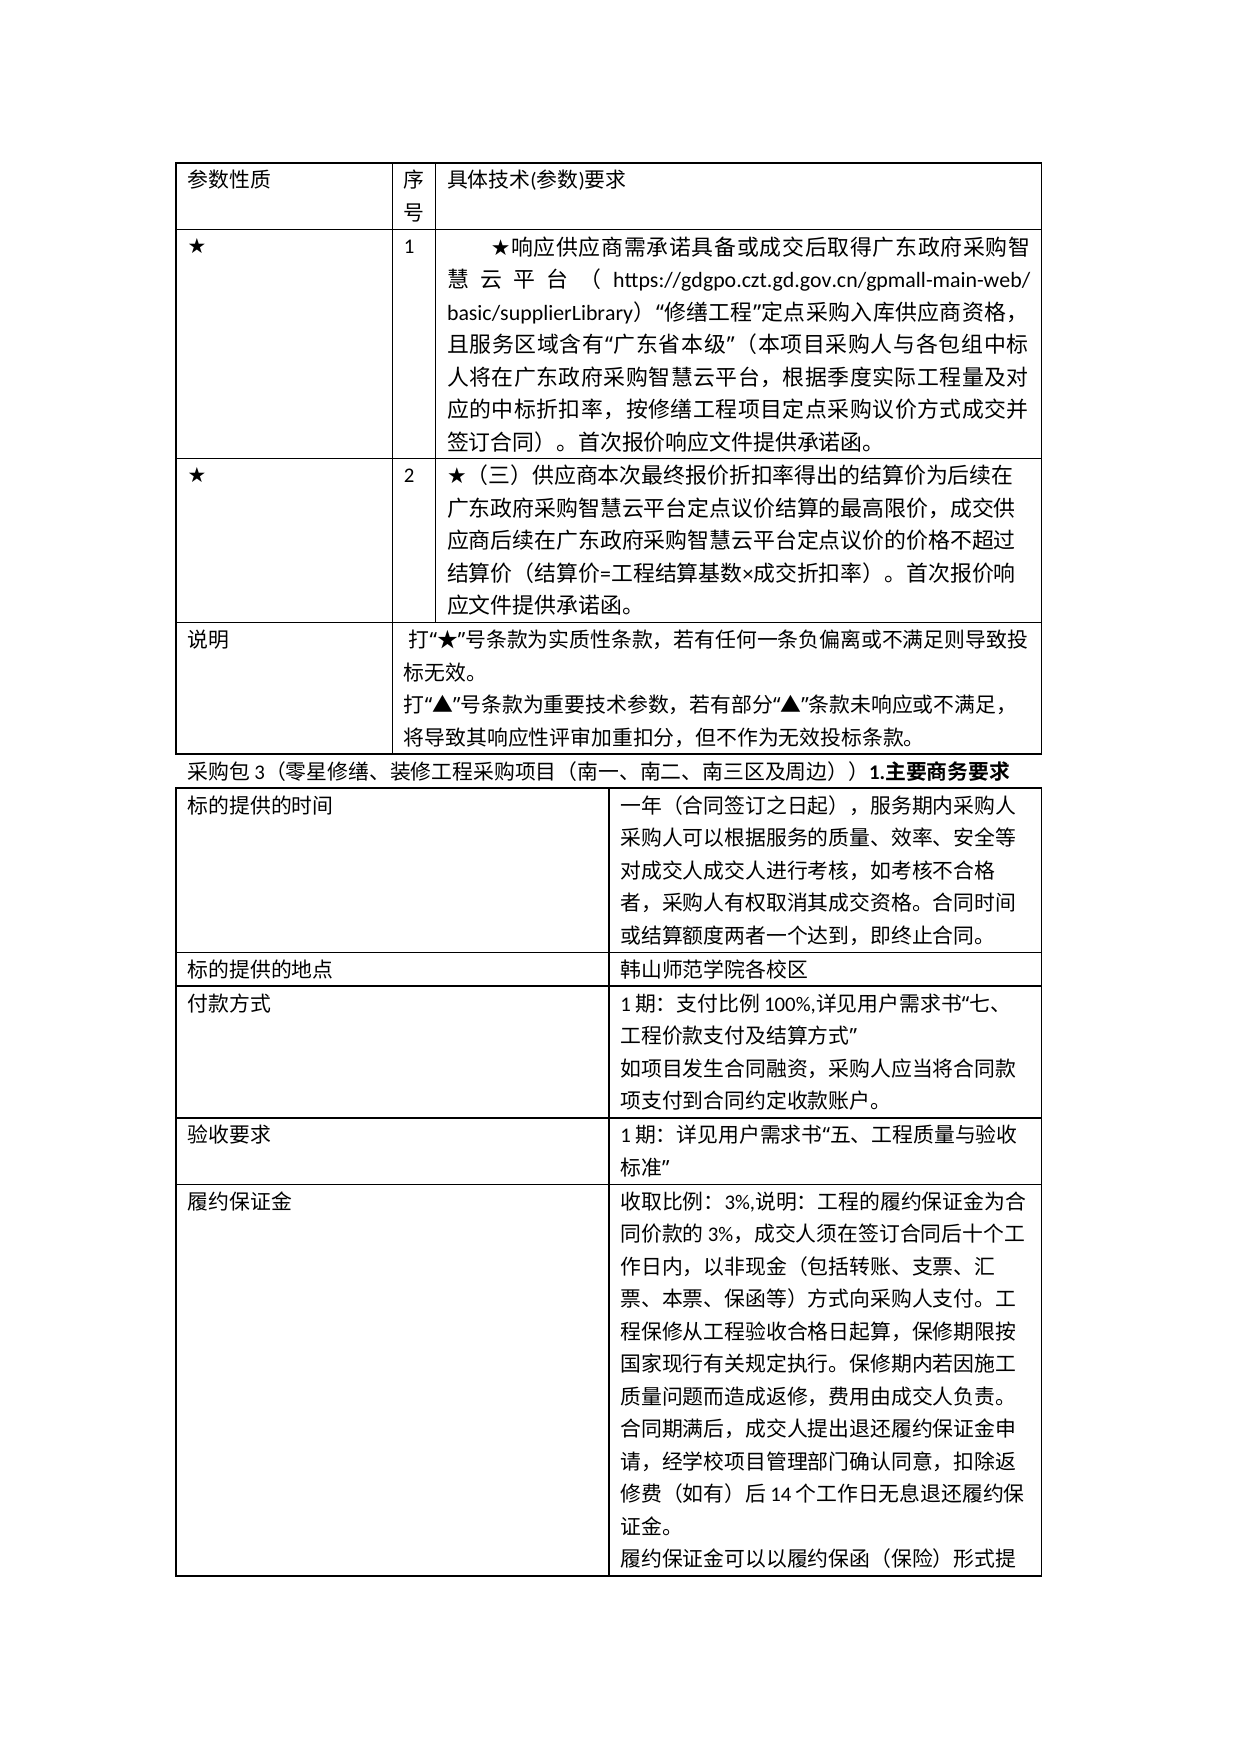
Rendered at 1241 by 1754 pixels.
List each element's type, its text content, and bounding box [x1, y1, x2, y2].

table_cell ★响应供应商需承诺具备或成交后取得广东政府采购智慧云平台（https://gdgpo.czt.gd.gov.cn/gpmall-main-web/basic/supplierLibrary）“修缮工程”定点采购入库供应商资格，且服务区域含有“广东省本级”（本项目采购人与各包组中标人将在广东政府采购智慧云平台，根据季度实际工程量及对应的中标折扣率，按修缮工程项目定点采购议价方式成交并签订合同）。首次报价响应文件提供承诺函。 [436, 230, 1041, 458]
table_cell 说明 [177, 623, 392, 753]
table_cell 付款方式 [177, 987, 608, 1117]
table_cell 标的提供的地点 [177, 953, 608, 985]
table_cell 验收要求 [177, 1119, 608, 1183]
table_cell 韩山师范学院各校区 [610, 953, 1041, 985]
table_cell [610, 1185, 1041, 1575]
table_cell ★ [177, 459, 392, 622]
text 采购包3（零星修缮、装修工程采购项目（南一、南二、南三区及周边））1.主要商务要求 [187, 755, 1053, 787]
table_cell 履约保证金 [177, 1185, 608, 1575]
table_cell 1期：详见用户需求书“五、工程质量与验收标准” [610, 1119, 1041, 1183]
table_cell 1 [393, 230, 435, 458]
table_header 序号 [393, 164, 435, 228]
table_cell 1期：支付比例100%,详见用户需求书“七、工程价款支付及结算方式” 如项目发生合同融资，采购人应当将合同款项支付到合同约定收款账户。 [610, 987, 1041, 1117]
table_cell 2 [393, 459, 435, 622]
table_header 具体技术(参数)要求 [436, 164, 1041, 228]
table_header 参数性质 [177, 164, 392, 228]
table_cell ★ [177, 230, 392, 458]
table_header 一年（合同签订之日起），服务期内采购人采购人可以根据服务的质量、效率、安全等对成交人成交人进行考核，如考核不合格者，采购人有权取消其成交资格。合同时间或结算额度两者一个达到，即终止合同。 [610, 789, 1041, 951]
table_cell 打“★”号条款为实质性条款，若有任何一条负偏离或不满足则导致投标无效。 打“▲”号条款为重要技术参数，若有部分“▲”条款未响应或不满足，将导致其响应性评审加重扣分，但不作为无效投标条款。 [393, 623, 1041, 753]
table_cell ★（三）供应商本次最终报价折扣率得出的结算价为后续在广东政府采购智慧云平台定点议价结算的最高限价，成交供应商后续在广东政府采购智慧云平台定点议价的价格不超过结算价（结算价=工程结算基数×成交折扣率）。首次报价响应文件提供承诺函。 [436, 459, 1041, 622]
table_header 标的提供的时间 [177, 789, 608, 951]
